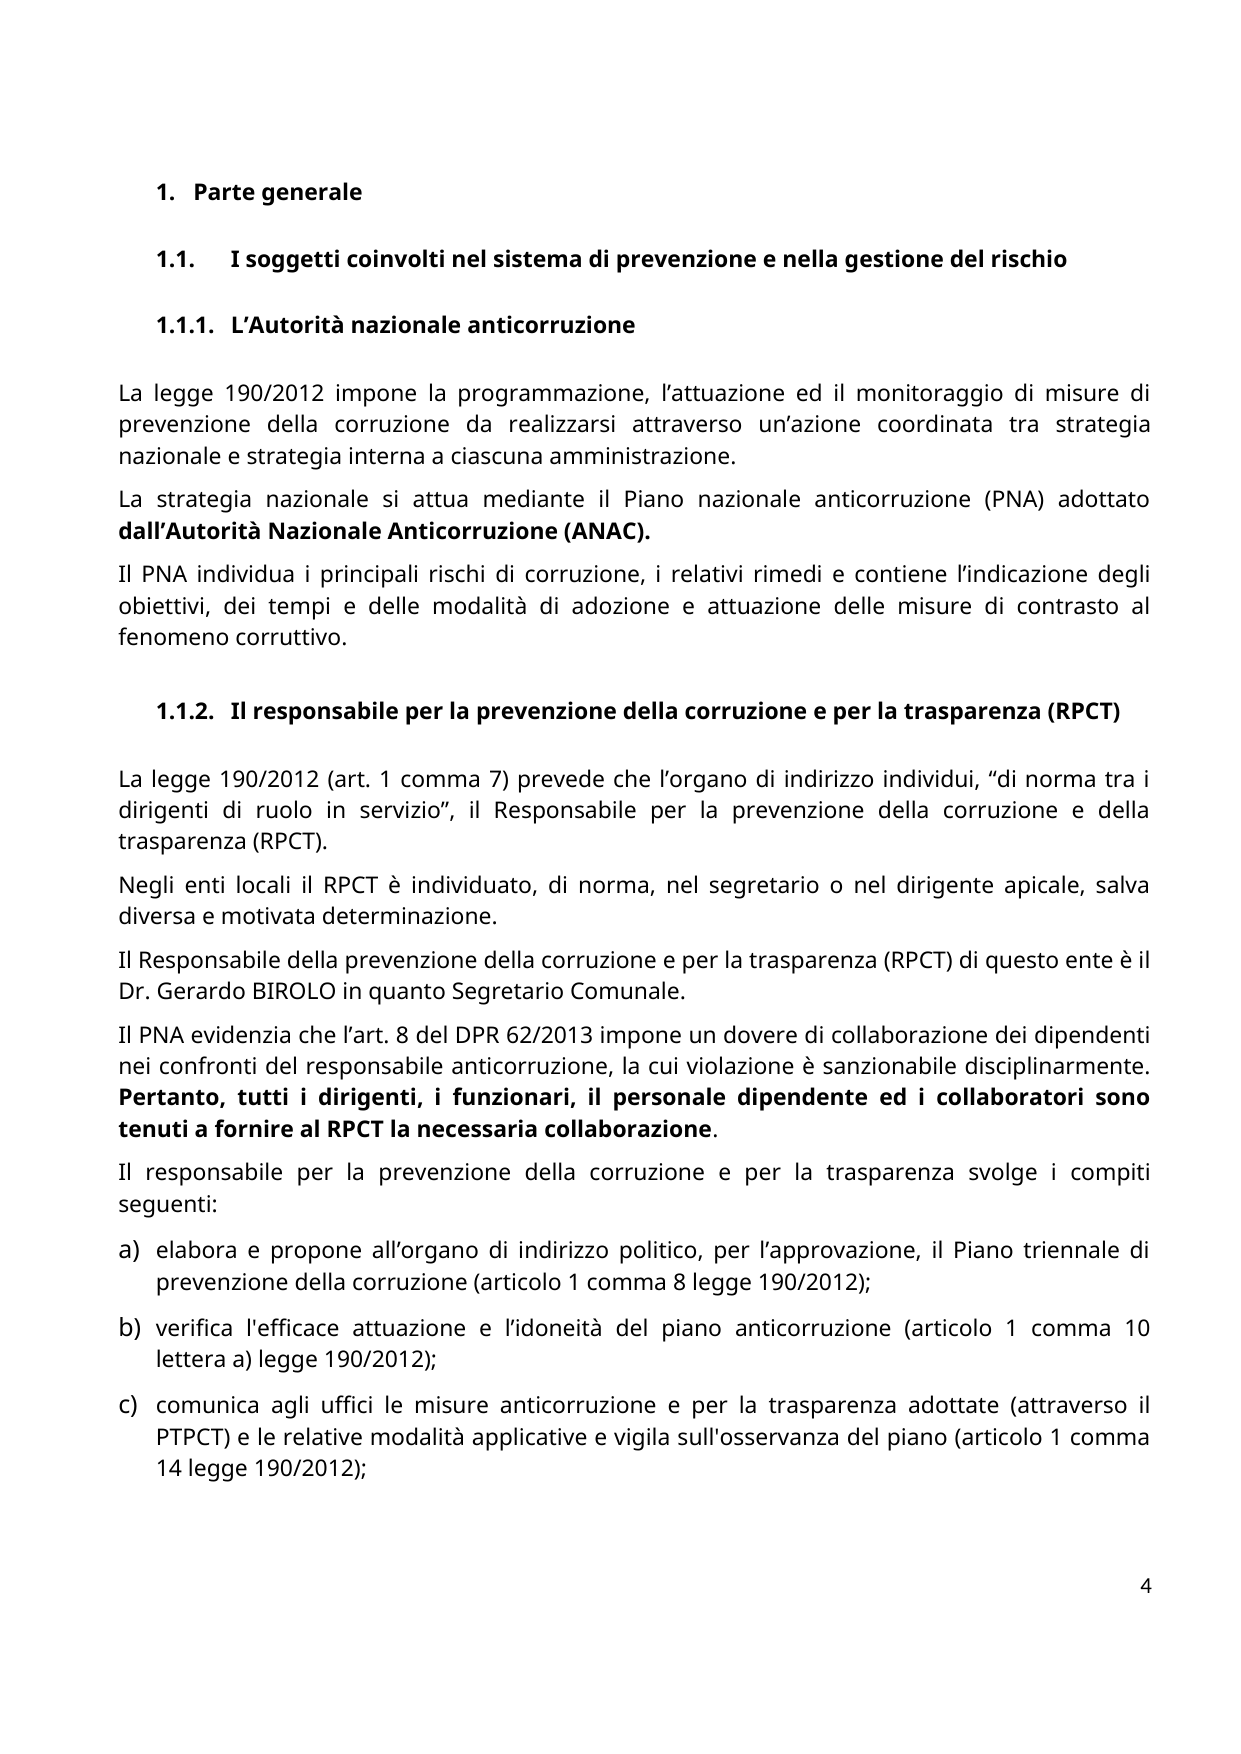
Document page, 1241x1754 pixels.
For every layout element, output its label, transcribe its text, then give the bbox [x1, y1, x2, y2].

list Il responsabile per la prevenzione della corruzione e per la trasparenza (RPCT) [156, 696, 1152, 725]
text Il responsabile per la prevenzione della corruzione e per la trasparenza svolge i compiti seguenti: [118, 1156, 1152, 1219]
list elabora e propone all’organo di indirizzo politico, per l’approvazione, il Piano triennale di prevenzione della corruzione (articolo 1 comma 8 legge 190/2012); [118, 1231, 1152, 1297]
text Negli enti locali il RPCT è individuato, di norma, nel segretario o nel dirigente apicale, salva diversa e motivata determinazione. [118, 869, 1152, 931]
list I soggetti coinvolti nel sistema di prevenzione e nella gestione del rischio [156, 244, 1152, 273]
text Il Responsabile della prevenzione della corruzione e per la trasparenza (RPCT) di questo ente è il Dr. Gerardo BIROLO in quanto Segretario Comunale. [118, 944, 1152, 1006]
text La legge 190/2012 impone la programmazione, l’attuazione ed il monitoraggio di misure di prevenzione della corruzione da realizzarsi attraverso un’azione coordinata tra strategia nazionale e strategia interna a ciascuna amministrazione. [118, 377, 1152, 471]
text Il PNA individua i principali rischi di corruzione, i relativi rimedi e contiene l’indicazione degli obiettivi, dei tempi e delle modalità di adozione e attuazione delle misure di contrasto al fenomeno corruttivo. [118, 558, 1152, 652]
text La strategia nazionale si attua mediante il Piano nazionale anticorruzione (PNA) adottato dall’Autorità Nazionale Anticorruzione (ANAC). [118, 483, 1152, 546]
text Il PNA evidenzia che l’art. 8 del DPR 62/2013 impone un dovere di collaborazione dei dipendenti nei confronti del responsabile anticorruzione, la cui violazione è sanzionabile disciplinarmente. Pertanto, tutti i dirigenti, i funzionari, il personale dipendente ed i collaboratori sono tenuti a fornire al RPCT la necessaria collaborazione. [118, 1019, 1152, 1144]
list verifica l'efficace attuazione e l’idoneità del piano anticorruzione (articolo 1 comma 10 lettera a) legge 190/2012); [118, 1309, 1152, 1374]
list comunica agli uffici le misure anticorruzione e per la trasparenza adottate (attraverso il PTPCT) e le relative modalità applicative e vigila sull'osservanza del piano (articolo 1 comma 14 legge 190/2012); [118, 1387, 1152, 1483]
text La legge 190/2012 (art. 1 comma 7) prevede che l’organo di indirizzo individui, “di norma tra i dirigenti di ruolo in servizio”, il Responsabile per la prevenzione della corruzione e della trasparenza (RPCT). [118, 763, 1152, 856]
list L’Autorità nazionale anticorruzione [156, 311, 1152, 340]
list Parte generale [156, 177, 1152, 206]
